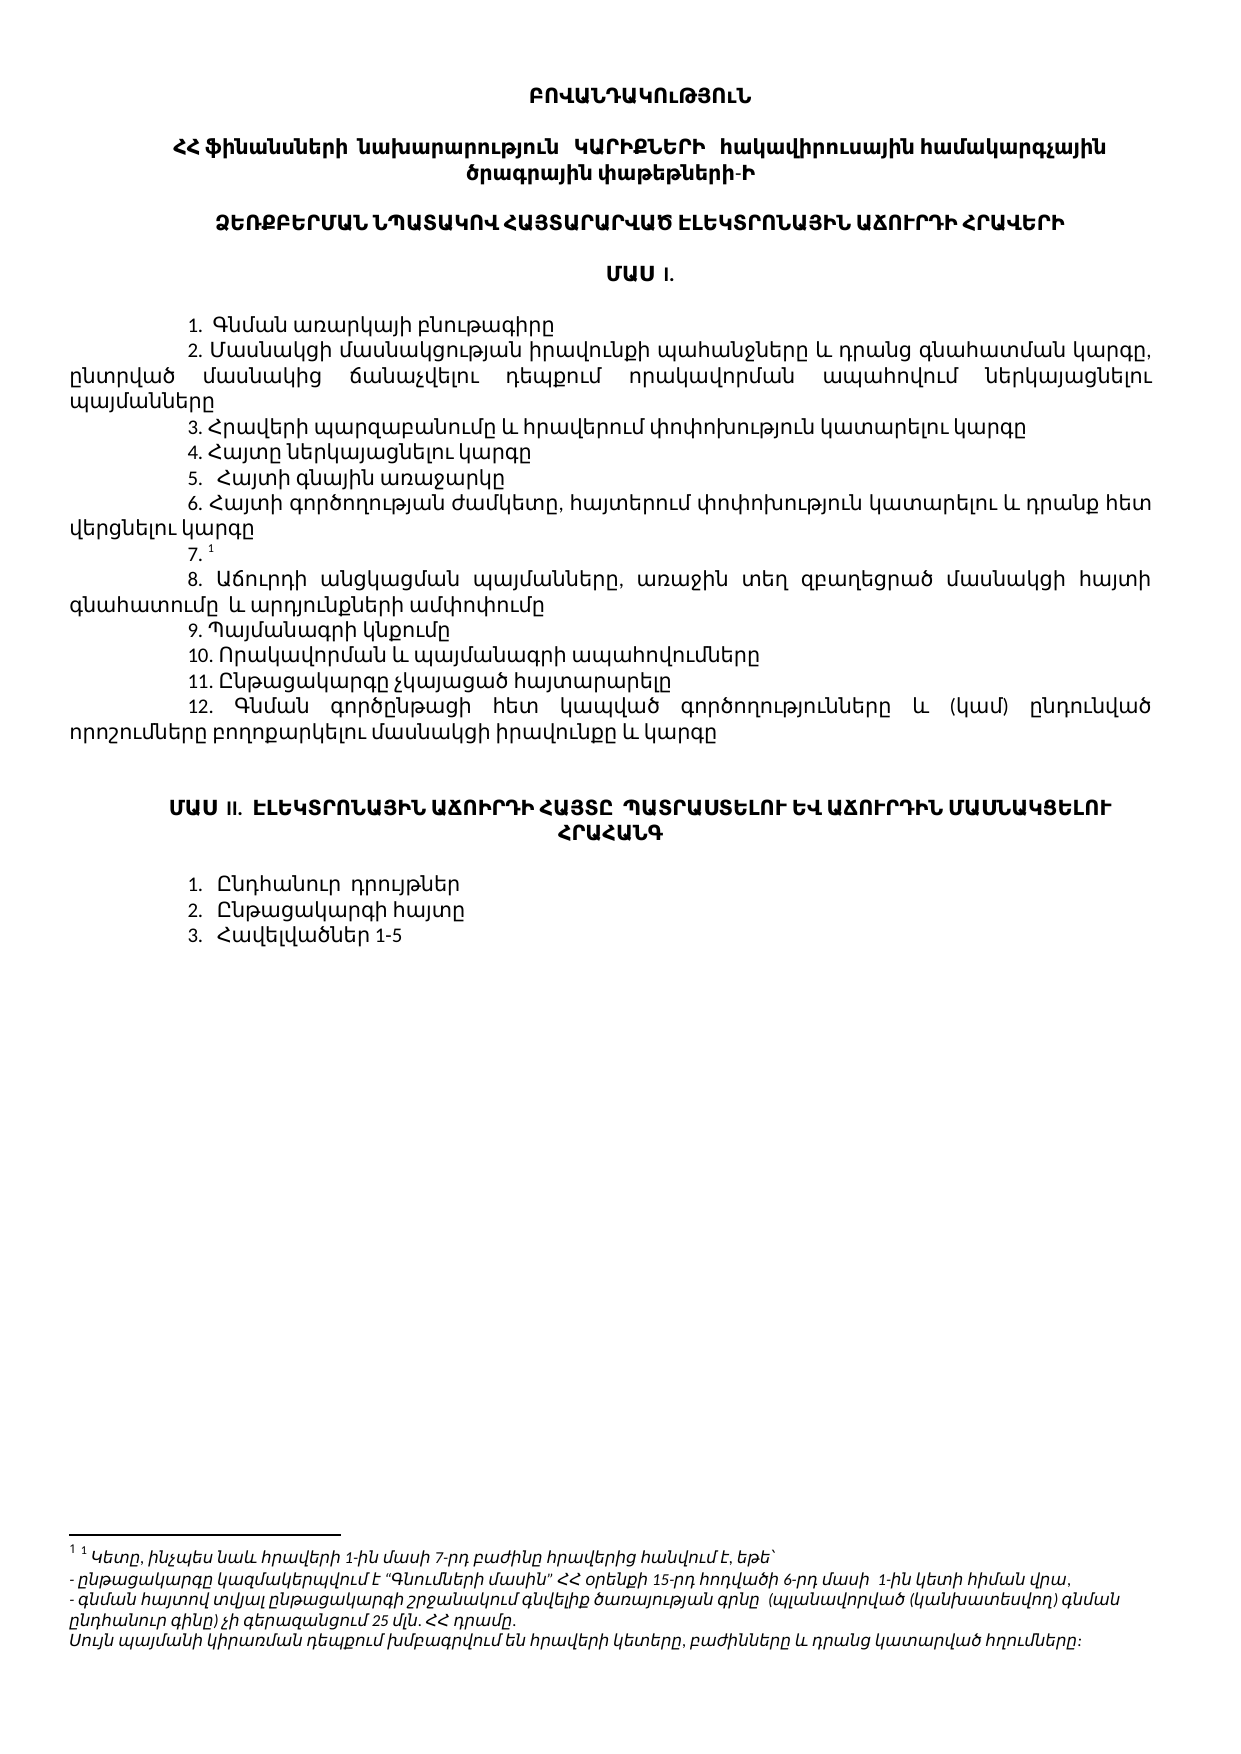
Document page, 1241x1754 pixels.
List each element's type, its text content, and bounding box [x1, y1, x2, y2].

text ՄԱՍ I. [69, 261, 1152, 287]
text 7. [69, 541, 1152, 566]
text 5. Հայտի գնային առաջարկը [69, 465, 1152, 490]
text ՄԱՍ II. ԷԼԵԿՏՐՈՆԱՅԻՆ ԱՃՈԻՐԴԻ ՀԱՅՏԸ ՊԱՏՐԱՍՏԵԼՈՒ ԵՎ ԱՃՈՒՐԴԻՆ ՄԱՍՆԱԿՑԵԼՈՒ ՀՐԱՀԱՆԳ [69, 795, 1152, 846]
text 10. Որակավորման և պայմանագրի ապահովումները [69, 643, 1152, 668]
text 12. Գնման գործընթացի հետ կապված գործողությունները և (կամ) ընդունված որոշումները բողոքարկելու մասնակցի իրավունքը և կարգը [69, 693, 1152, 744]
text ԲՈՎԱՆԴԱԿՈւԹՅՈւՆ [69, 83, 1152, 109]
text 2. Մասնակցի մասնակցության իրավունքի պահանջները և դրանց գնահատման կարգը, ընտրված մասնակից ճանաչվելու դեպքում որակավորման ապահովում ներկայացնելու պայմանները [69, 338, 1152, 414]
text 1. Գնման առարկայի բնութագիրը [69, 312, 1152, 338]
text 9. Պայմանագրի կնքումը [69, 617, 1152, 643]
text 11. Ընթացակարգը չկայացած հայտարարելը [69, 668, 1152, 693]
text 1. Ընդհանուր դրույթներ [69, 871, 1152, 897]
text 6. Հայտի գործողության ժամկետը, հայտերում փոփոխություն կատարելու և դրանք հետ վերցնելու կարգը [69, 490, 1152, 541]
text 4. Հայտը ներկայացնելու կարգը [69, 439, 1152, 465]
text 3. Հավելվածներ 1-5 [69, 922, 1152, 948]
text ՁԵՌՔԲԵՐՄԱՆ ՆՊԱՏԱԿՈՎ ՀԱՅՏԱՐԱՐՎԱԾ ԷԼԵԿՏՐՈՆԱՅԻՆ ԱՃՈՒՐԴԻ ՀՐԱՎԵՐԻ [69, 211, 1152, 236]
text 8. Աճուրդի անցկացման պայմանները, առաջին տեղ զբաղեցրած մասնակցի հայտի գնահատումը և արդյունքների ամփոփումը [69, 566, 1152, 617]
text 2. Ընթացակարգի հայտը [69, 897, 1152, 922]
text ՀՀ ֆինանսների նախարարություն ԿԱՐԻՔՆԵՐԻ հակավիրուսային համակարգչային ծրագրային փաթեթների-Ի [69, 134, 1152, 185]
text 3. Հրավերի պարզաբանումը և հրավերում փոփոխություն կատարելու կարգը [69, 414, 1152, 439]
